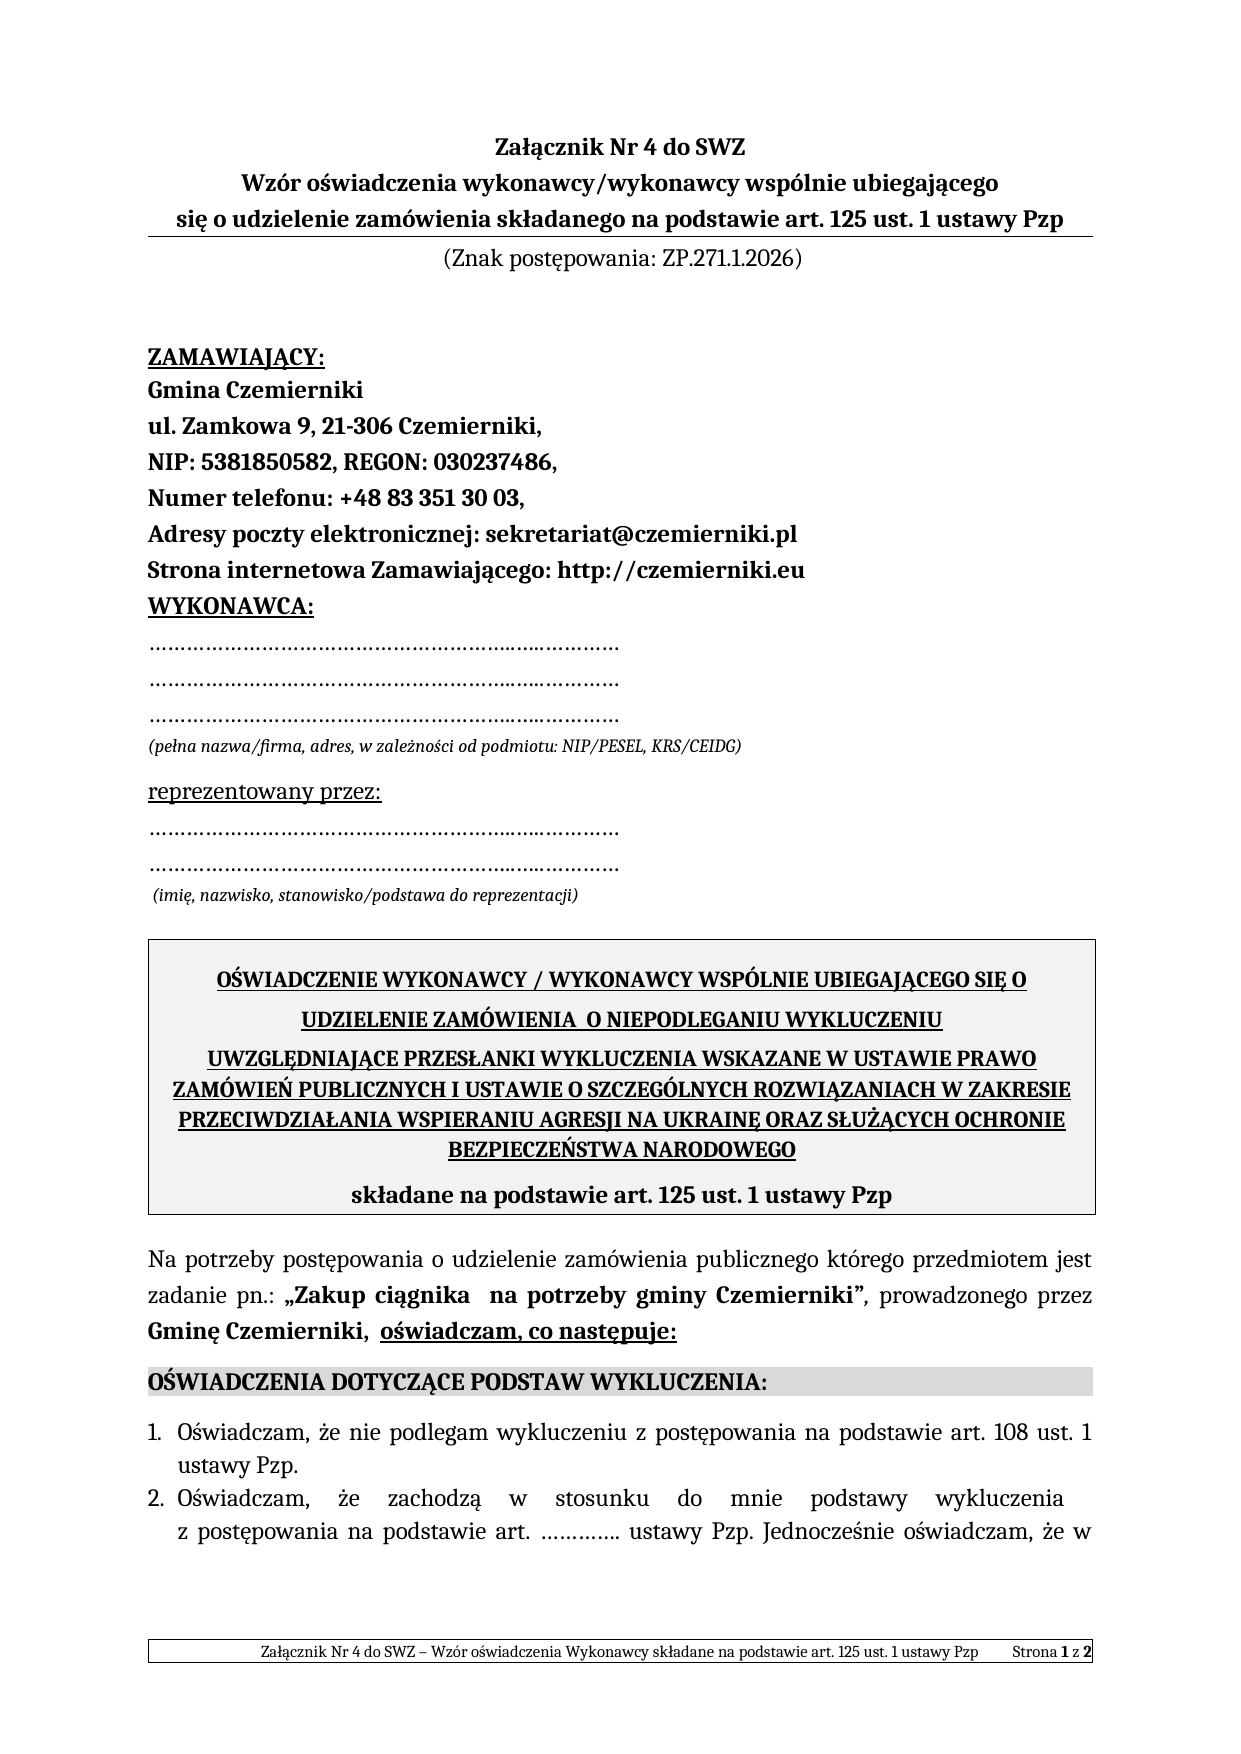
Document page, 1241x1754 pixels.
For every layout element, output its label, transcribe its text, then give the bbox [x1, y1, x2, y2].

text …………………………………………………..…..………… [148, 813, 1093, 842]
text Wzór oświadczenia wykonawcy/wykonawcy wspólnie ubiegającego [148, 169, 1093, 198]
text (imię, nazwisko, stanowisko/podstawa do reprezentacji) [148, 885, 1093, 907]
text …………………………………………………..…..………… [148, 849, 1093, 878]
text Załącznik Nr 4 do SWZ [148, 133, 1093, 162]
text Strona internetowa Zamawiającego: http://czemierniki.eu [148, 556, 1093, 584]
text ul. Zamkowa 9, 21-306 Czemierniki, [148, 412, 1093, 441]
text Na potrzeby postępowania o udzielenie zamówienia publicznego którego przedmiotem jest zadanie pn.: „Zakup ciągnika na potrzeby gminy Czemierniki”, prowadzonego przez Gminę Czemierniki, oświadczam, co następuje: [148, 1245, 1093, 1345]
text ZAMAWIAJĄCY: [148, 343, 1093, 372]
text Numer telefonu: +48 83 351 30 03, [148, 484, 1093, 513]
text reprezentowany przez: [148, 777, 1093, 806]
text Gmina Czemierniki [148, 376, 1093, 405]
list Oświadczam, że nie podlegam wykluczeniu z postępowania na podstawie art. 108 ust. 1 ustawy Pzp. [148, 1418, 1093, 1480]
text się o udzielenie zamówienia składanego na podstawie art. 125 ust. 1 ustawy Pzp [148, 205, 1093, 236]
text OŚWIADCZENIA DOTYCZĄCE PODSTAW WYKLUCZENIA: [148, 1367, 1093, 1396]
text …………………………………………………..…..………… [148, 628, 1093, 656]
text Adresy poczty elektronicznej: sekretariat@czemierniki.pl [148, 520, 1093, 548]
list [148, 1484, 1093, 1546]
text WYKONAWCA: [148, 592, 1093, 620]
text (pełna nazwa/firma, adres, w zależności od podmiotu: NIP/PESEL, KRS/CEIDG) [148, 735, 1093, 757]
text (Znak postępowania: ZP.271.1.2026) [148, 244, 1093, 273]
table_header OŚWIADCZENIE WYKONAWCY / WYKONAWCY WSPÓLNIE UBIEGAJĄCEGO SIĘ O UDZIELENIE ZAMÓWIENIA O NIEPODLEGANIU WYKLUCZENIU UWZGLĘDNIAJĄCE PRZESŁANKI WYKLUCZENIA WSKAZANE W USTAWIE PRAWO ZAMÓWIEŃ PUBLICZNYCH I USTAWIE o szczególnych rozwiązaniach w zakresie przeciwdziałania wspieraniu agresji na Ukrainę oraz służących ochronie bezpieczeństwa narodowego składane na podstawie art. 125 ust. 1 ustawy Pzp [149, 940, 1095, 1214]
text …………………………………………………..…..………… [148, 699, 1093, 728]
text …………………………………………………..…..………… [148, 663, 1093, 692]
text NIP: 5381850582, REGON: 030237486, [148, 448, 1093, 477]
